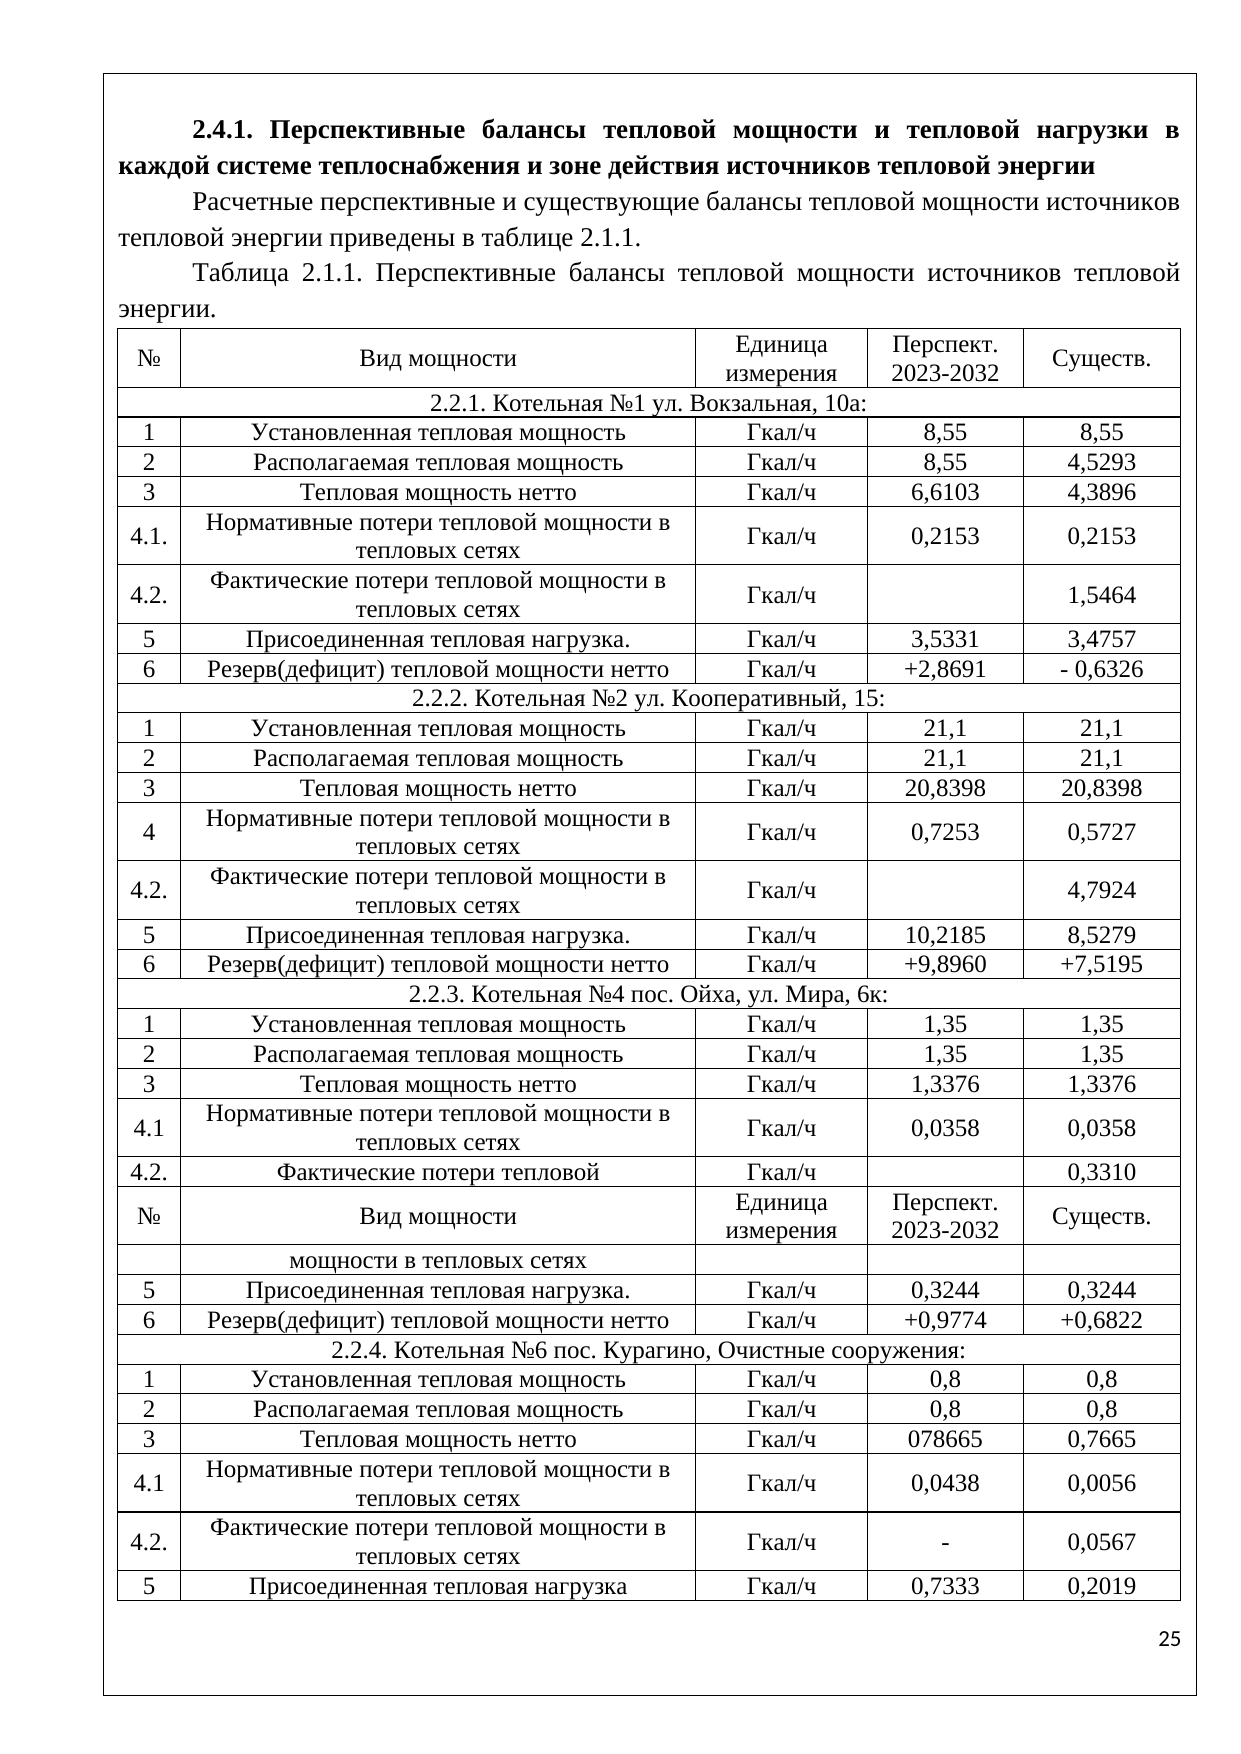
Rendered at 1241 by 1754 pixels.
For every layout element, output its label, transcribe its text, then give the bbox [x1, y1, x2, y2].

table_cell мощности в тепловых сетях [181, 1245, 695, 1274]
table_cell Нормативные потери тепловой мощности в тепловых сетях [181, 1454, 695, 1511]
table_cell Перспект. 2023-2032 [868, 1187, 1023, 1244]
table_cell 0,3244 [1024, 1275, 1180, 1304]
table_cell 1,5464 [1024, 565, 1180, 623]
table_cell Установленная тепловая мощность [181, 418, 695, 446]
table_cell 4.1. [118, 507, 180, 564]
table_cell 0,0358 [868, 1099, 1023, 1156]
table_cell Фактические потери тепловой мощности в тепловых сетях [181, 565, 695, 623]
table_cell 6 [118, 654, 180, 682]
table_cell Гкал/ч [696, 1513, 867, 1570]
table_cell 0,8 [868, 1394, 1023, 1423]
table_cell 0,7333 [868, 1571, 1023, 1600]
table_cell +2,8691 [868, 654, 1023, 682]
table_cell Установленная тепловая мощность [181, 713, 695, 742]
table_cell Гкал/ч [696, 1009, 867, 1038]
table_cell Единица измерения [696, 1187, 867, 1244]
table_cell 1,35 [868, 1039, 1023, 1068]
text Расчетные перспективные и существующие балансы тепловой мощности источников тепловой энергии приведены в таблице 2.1.1. [118, 185, 1181, 252]
table_cell 21,1 [1024, 743, 1180, 772]
table_header Перспект. 2023-2032 [868, 329, 1023, 387]
table_cell Гкал/ч [696, 418, 867, 446]
table_cell 8,5279 [1024, 920, 1180, 948]
table_cell 1 [118, 1365, 180, 1393]
table_cell 2 [118, 447, 180, 476]
table_cell Резерв(дефицит) тепловой мощности нетто [181, 1305, 695, 1334]
table_cell +9,8960 [868, 950, 1023, 978]
table_cell +0,9774 [868, 1305, 1023, 1334]
table_cell 21,1 [868, 713, 1023, 742]
table_cell Гкал/ч [696, 1394, 867, 1423]
table_cell 0,5727 [1024, 803, 1180, 860]
table_cell 0,8 [1024, 1394, 1180, 1423]
table_cell Тепловая мощность нетто [181, 1424, 695, 1453]
table_cell Гкал/ч [696, 1039, 867, 1068]
table_cell Гкал/ч [696, 920, 867, 948]
table_cell Гкал/ч [696, 1571, 867, 1600]
table_cell 4,3896 [1024, 477, 1180, 506]
table_cell [868, 861, 1023, 919]
table_cell Гкал/ч [696, 565, 867, 623]
text 2.4.1. Перспективные балансы тепловой мощности и тепловой нагрузки в каждой системе теплоснабжения и зоне действия источников тепловой энергии [118, 114, 1181, 181]
table_cell Гкал/ч [696, 1365, 867, 1393]
table_cell Располагаемая тепловая мощность [181, 1039, 695, 1068]
table_cell Гкал/ч [696, 1454, 867, 1511]
table_cell 0,0358 [1024, 1099, 1180, 1156]
table_cell Гкал/ч [696, 713, 867, 742]
table_cell 2.2.4. Котельная №6 пос. Курагино, Очистные сооружения: [118, 1335, 1180, 1363]
table_cell 4,7924 [1024, 861, 1180, 919]
table_cell 20,8398 [868, 773, 1023, 802]
table_cell Гкал/ч [696, 447, 867, 476]
table_cell 10,2185 [868, 920, 1023, 948]
table_cell Гкал/ч [696, 624, 867, 653]
table_cell 5 [118, 624, 180, 653]
table_cell Гкал/ч [696, 1275, 867, 1304]
table_cell Гкал/ч [696, 950, 867, 978]
table_cell Нормативные потери тепловой мощности в тепловых сетях [181, 507, 695, 564]
table_cell Нормативные потери тепловой мощности в тепловых сетях [181, 1099, 695, 1156]
table_cell Фактические потери тепловой мощности в тепловых сетях [181, 1513, 695, 1570]
table_cell 21,1 [1024, 713, 1180, 742]
table_cell Гкал/ч [696, 507, 867, 564]
table_header Вид мощности [181, 329, 695, 387]
table_cell Резерв(дефицит) тепловой мощности нетто [181, 950, 695, 978]
table_cell [868, 1157, 1023, 1186]
table_cell - 0,6326 [1024, 654, 1180, 682]
table_cell Гкал/ч [696, 1157, 867, 1186]
table_cell 1,35 [1024, 1039, 1180, 1068]
table_cell Присоединенная тепловая нагрузка. [181, 920, 695, 948]
table_cell 6 [118, 1305, 180, 1334]
table_cell Гкал/ч [696, 654, 867, 682]
table_cell [868, 565, 1023, 623]
table_cell 8,55 [868, 418, 1023, 446]
table_cell Существ. [1024, 1187, 1180, 1244]
table_cell 2 [118, 1394, 180, 1423]
table_cell 1 [118, 418, 180, 446]
table_cell +0,6822 [1024, 1305, 1180, 1334]
table_cell Располагаемая тепловая мощность [181, 447, 695, 476]
table_cell Гкал/ч [696, 477, 867, 506]
table_cell 6 [118, 950, 180, 978]
table_cell Резерв(дефицит) тепловой мощности нетто [181, 654, 695, 682]
table_cell 2.2.2. Котельная №2 ул. Кооперативный, 15: [118, 684, 1180, 712]
text Таблица 2.1.1. Перспективные балансы тепловой мощности источников тепловой энергии. [118, 257, 1181, 323]
table_cell Гкал/ч [696, 773, 867, 802]
table_cell 3 [118, 1069, 180, 1097]
table_cell 0,2153 [868, 507, 1023, 564]
table_cell Располагаемая тепловая мощность [181, 743, 695, 772]
table_cell 21,1 [868, 743, 1023, 772]
table_cell 6,6103 [868, 477, 1023, 506]
table_cell Тепловая мощность нетто [181, 1069, 695, 1097]
table_cell 2 [118, 743, 180, 772]
table_cell Фактические потери тепловой мощности в тепловых сетях [181, 861, 695, 919]
table_cell 0,2019 [1024, 1571, 1180, 1600]
table_cell 3,4757 [1024, 624, 1180, 653]
table_cell 1,35 [1024, 1009, 1180, 1038]
table_cell 0,0056 [1024, 1454, 1180, 1511]
table_header Существ. [1024, 329, 1180, 387]
table_cell 5 [118, 920, 180, 948]
table_cell 0,0567 [1024, 1513, 1180, 1570]
table_cell 4.2. [118, 1157, 180, 1186]
table_cell - [868, 1513, 1023, 1570]
table_cell 0,3244 [868, 1275, 1023, 1304]
table_cell Гкал/ч [696, 743, 867, 772]
table_header № [118, 329, 180, 387]
table_cell 5 [118, 1275, 180, 1304]
table_cell Присоединенная тепловая нагрузка. [181, 1275, 695, 1304]
table_cell [696, 1245, 867, 1274]
table_cell 3 [118, 773, 180, 802]
table_cell Тепловая мощность нетто [181, 773, 695, 802]
table_cell 0,3310 [1024, 1157, 1180, 1186]
table_cell [118, 1245, 180, 1274]
table_cell Установленная тепловая мощность [181, 1009, 695, 1038]
table_cell Установленная тепловая мощность [181, 1365, 695, 1393]
table_cell 5 [118, 1571, 180, 1600]
table_cell Присоединенная тепловая нагрузка. [181, 624, 695, 653]
table_cell 0,8 [1024, 1365, 1180, 1393]
table_cell Тепловая мощность нетто [181, 477, 695, 506]
table_cell 8,55 [1024, 418, 1180, 446]
table_cell Гкал/ч [696, 1099, 867, 1156]
table_cell Фактические потери тепловой [181, 1157, 695, 1186]
table_header Единица измерения [696, 329, 867, 387]
table_cell 0,0438 [868, 1454, 1023, 1511]
table_cell 3 [118, 1424, 180, 1453]
table_cell 2.2.3. Котельная №4 пос. Ойха, ул. Мира, 6к: [118, 979, 1180, 1008]
table_cell 3 [118, 477, 180, 506]
table_cell [1024, 1245, 1180, 1274]
table_cell 4.2. [118, 1513, 180, 1570]
table_cell 1,3376 [868, 1069, 1023, 1097]
table_cell 3,5331 [868, 624, 1023, 653]
table_cell 1,35 [868, 1009, 1023, 1038]
table_cell 4.2. [118, 565, 180, 623]
table_cell 4.2. [118, 861, 180, 919]
table_cell 2 [118, 1039, 180, 1068]
table_cell Располагаемая тепловая мощность [181, 1394, 695, 1423]
table_cell № [118, 1187, 180, 1244]
table_cell Присоединенная тепловая нагрузка [181, 1571, 695, 1600]
table_cell 2.2.1. Котельная №1 ул. Вокзальная, 10а: [118, 388, 1180, 416]
table_cell Гкал/ч [696, 1305, 867, 1334]
table_cell 078665 [868, 1424, 1023, 1453]
table_cell Гкал/ч [696, 803, 867, 860]
table_cell Гкал/ч [696, 861, 867, 919]
table_cell 0,7665 [1024, 1424, 1180, 1453]
table_cell +7,5195 [1024, 950, 1180, 978]
table_cell 0,2153 [1024, 507, 1180, 564]
table_cell Вид мощности [181, 1187, 695, 1244]
table_cell 4 [118, 803, 180, 860]
table_cell 4,5293 [1024, 447, 1180, 476]
table_cell Гкал/ч [696, 1424, 867, 1453]
table_cell 1 [118, 1009, 180, 1038]
table_cell 0,8 [868, 1365, 1023, 1393]
table_cell 4.1 [118, 1454, 180, 1511]
table_cell 20,8398 [1024, 773, 1180, 802]
table_cell 4.1 [118, 1099, 180, 1156]
table_cell 1 [118, 713, 180, 742]
table_cell 8,55 [868, 447, 1023, 476]
table_cell 0,7253 [868, 803, 1023, 860]
table_cell Нормативные потери тепловой мощности в тепловых сетях [181, 803, 695, 860]
table_cell 1,3376 [1024, 1069, 1180, 1097]
table_cell [868, 1245, 1023, 1274]
table_cell Гкал/ч [696, 1069, 867, 1097]
